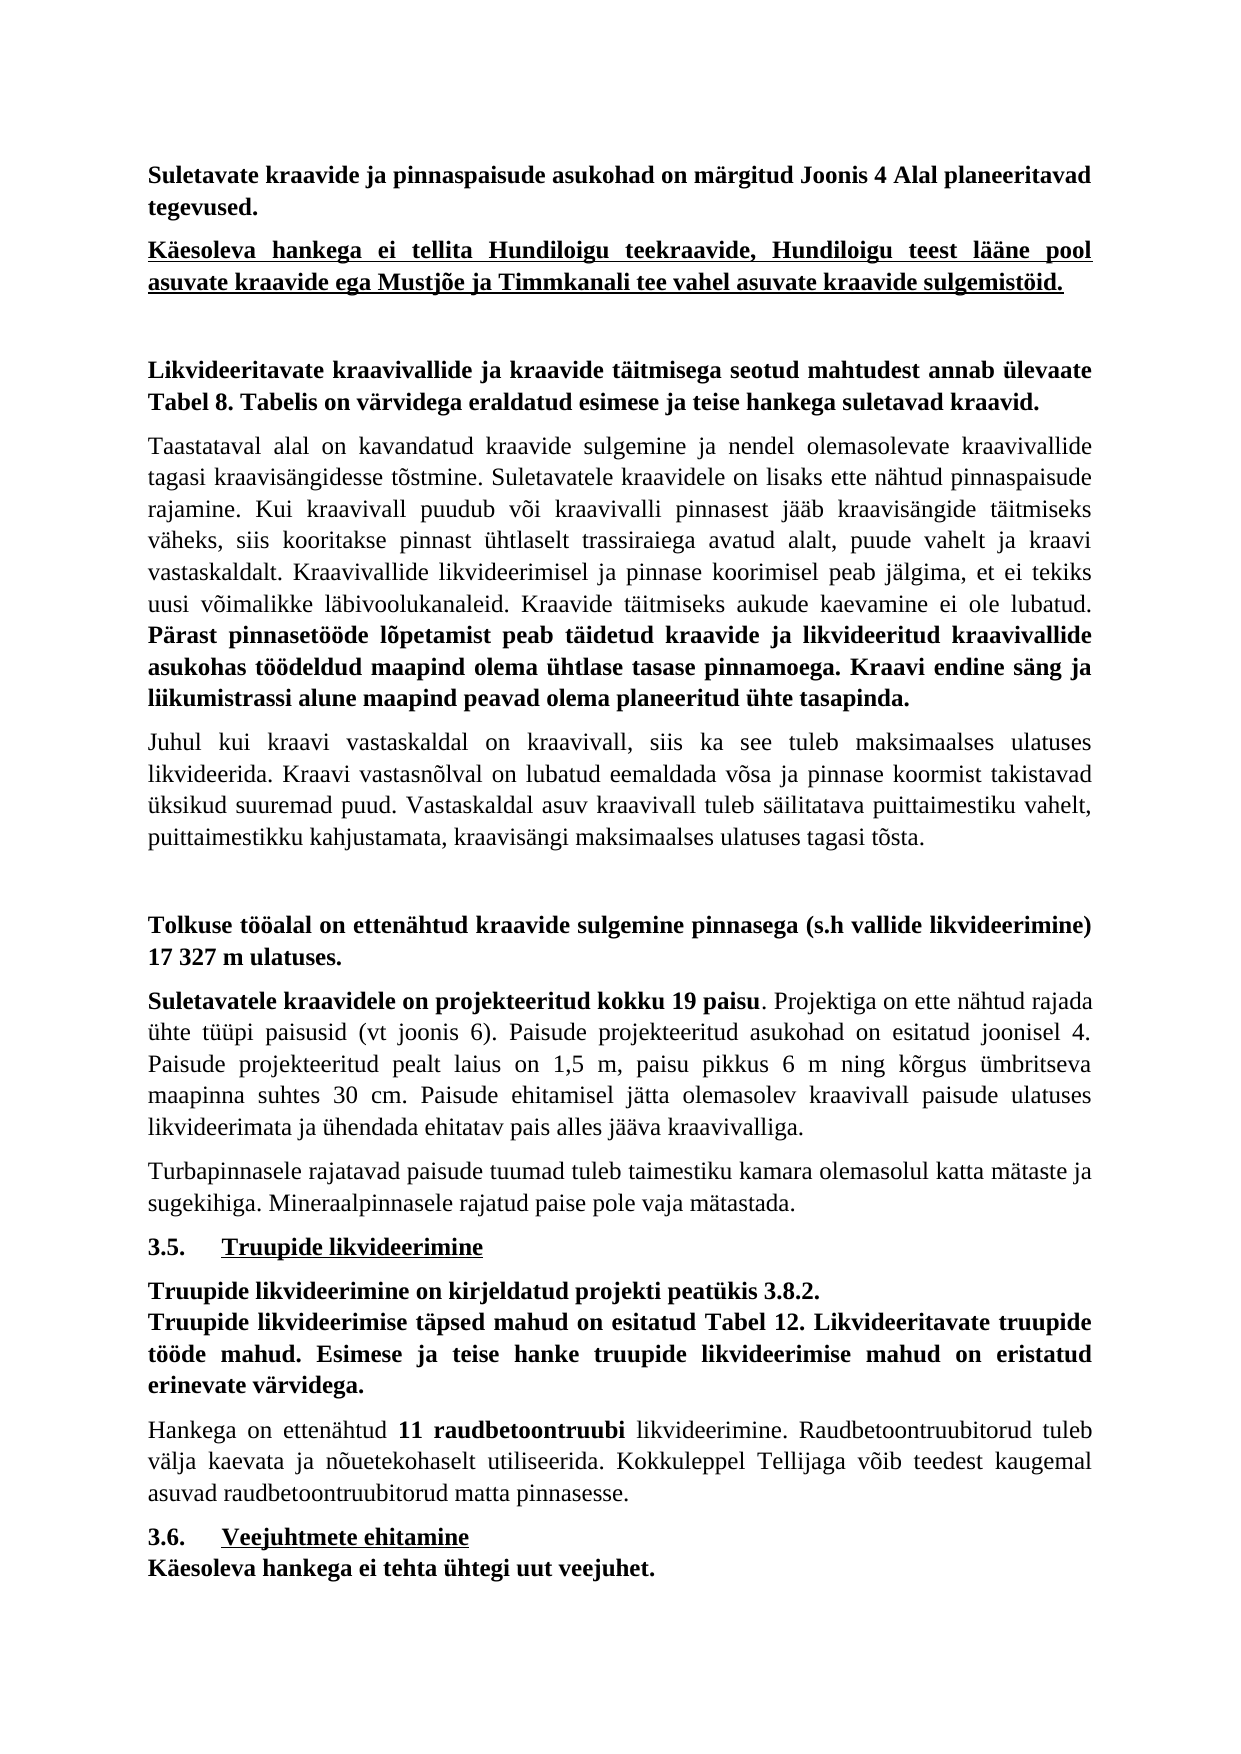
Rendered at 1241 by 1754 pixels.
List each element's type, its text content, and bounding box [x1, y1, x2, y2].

list Truupide likvideerimine on kirjeldatud projekti peatükis 3.8.2. [148, 1276, 1093, 1305]
list Truupide likvideerimise täpsed mahud on esitatud Tabel 12. Likvideeritavate truupide tööde mahud. Esimese ja teise hanke truupide likvideerimise mahud on eristatud erinevate värvidega. [148, 1307, 1093, 1399]
text Likvideeritavate kraavivallide ja kraavide täitmisega seotud mahtudest annab ülevaate Tabel 8. Tabelis on värvidega eraldatud esimese ja teise hankega suletavad kraavid. [148, 355, 1093, 416]
text Suletavate kraavide ja pinnaspaisude asukohad on märgitud Joonis 4 Alal planeeritavad tegevused. [148, 160, 1093, 220]
list Käesoleva hankega ei tehta ühtegi uut veejuhet. [148, 1553, 1093, 1582]
text Tolkuse tööalal on ettenähtud kraavide sulgemine pinnasega (s.h vallide likvideerimine) 17 327 m ulatuses. [148, 910, 1093, 971]
text Turbapinnasele rajatavad paisude tuumad tuleb taimestiku kamara olemasolul katta mätaste ja sugekihiga. Mineraalpinnasele rajatud paise pole vaja mätastada. [148, 1156, 1093, 1217]
list Veejuhtmete ehitamine [148, 1522, 1093, 1551]
text Hankega on ettenähtud 11 raudbetoontruubi likvideerimine. Raudbetoontruubitorud tuleb välja kaevata ja nõuetekohaselt utiliseerida. Kokkuleppel Tellijaga võib teedest kaugemal asuvad raudbetoontruubitorud matta pinnasesse. [148, 1415, 1093, 1507]
text Taastataval alal on kavandatud kraavide sulgemine ja nendel olemasolevate kraavivallide tagasi kraavisängidesse tõstmine. Suletavatele kraavidele on lisaks ette nähtud pinnaspaisude rajamine. Kui kraavivall puudub või kraavivalli pinnasest jääb kraavisängide täitmiseks väheks, siis kooritakse pinnast ühtlaselt trassiraiega avatud alalt, puude vahelt ja kraavi vastaskaldalt. Kraavivallide likvideerimisel ja pinnase koorimisel peab jälgima, et ei tekiks uusi võimalikke läbivoolukanaleid. Kraavide täitmiseks aukude kaevamine ei ole lubatud. Pärast pinnasetööde lõpetamist peab täidetud kraavide ja likvideeritud kraavivallide asukohas töödeldud maapind olema ühtlase tasase pinnamoega. Kraavi endine säng ja liikumistrassi alune maapind peavad olema planeeritud ühte tasapinda. [148, 431, 1093, 712]
list Truupide likvideerimine [148, 1232, 1093, 1261]
text Käesoleva hankega ei tellita Hundiloigu teekraavide, Hundiloigu teest lääne pool asuvate kraavide ega Mustjõe ja Timmkanali tee vahel asuvate kraavide sulgemistöid. [148, 262, 1093, 296]
text Käesoleva hankega ei tellita Hundiloigu teekraavide, Hundiloigu teest lääne pool asuvate kraavide ega Mustjõe ja Timmkanali tee vahel asuvate kraavide sulgemistöid. [148, 236, 1093, 261]
text Suletavatele kraavidele on projekteeritud kokku 19 paisu. Projektiga on ette nähtud rajada ühte tüüpi paisusid (vt joonis 6). Paisude projekteeritud asukohad on esitatud joonisel 4. Paisude projekteeritud pealt laius on 1,5 m, paisu pikkus 6 m ning kõrgus ümbritseva maapinna suhtes 30 cm. Paisude ehitamisel jätta olemasolev kraavivall paisude ulatuses likvideerimata ja ühendada ehitatav pais alles jääva kraavivalliga. [148, 986, 1093, 1141]
text Juhul kui kraavi vastaskaldal on kraavivall, siis ka see tuleb maksimaalses ulatuses likvideerida. Kraavi vastasnõlval on lubatud eemaldada võsa ja pinnase koormist takistavad üksikud suuremad puud. Vastaskaldal asuv kraavivall tuleb säilitatava puittaimestiku vahelt, puittaimestikku kahjustamata, kraavisängi maksimaalses ulatuses tagasi tõsta. [148, 727, 1093, 851]
